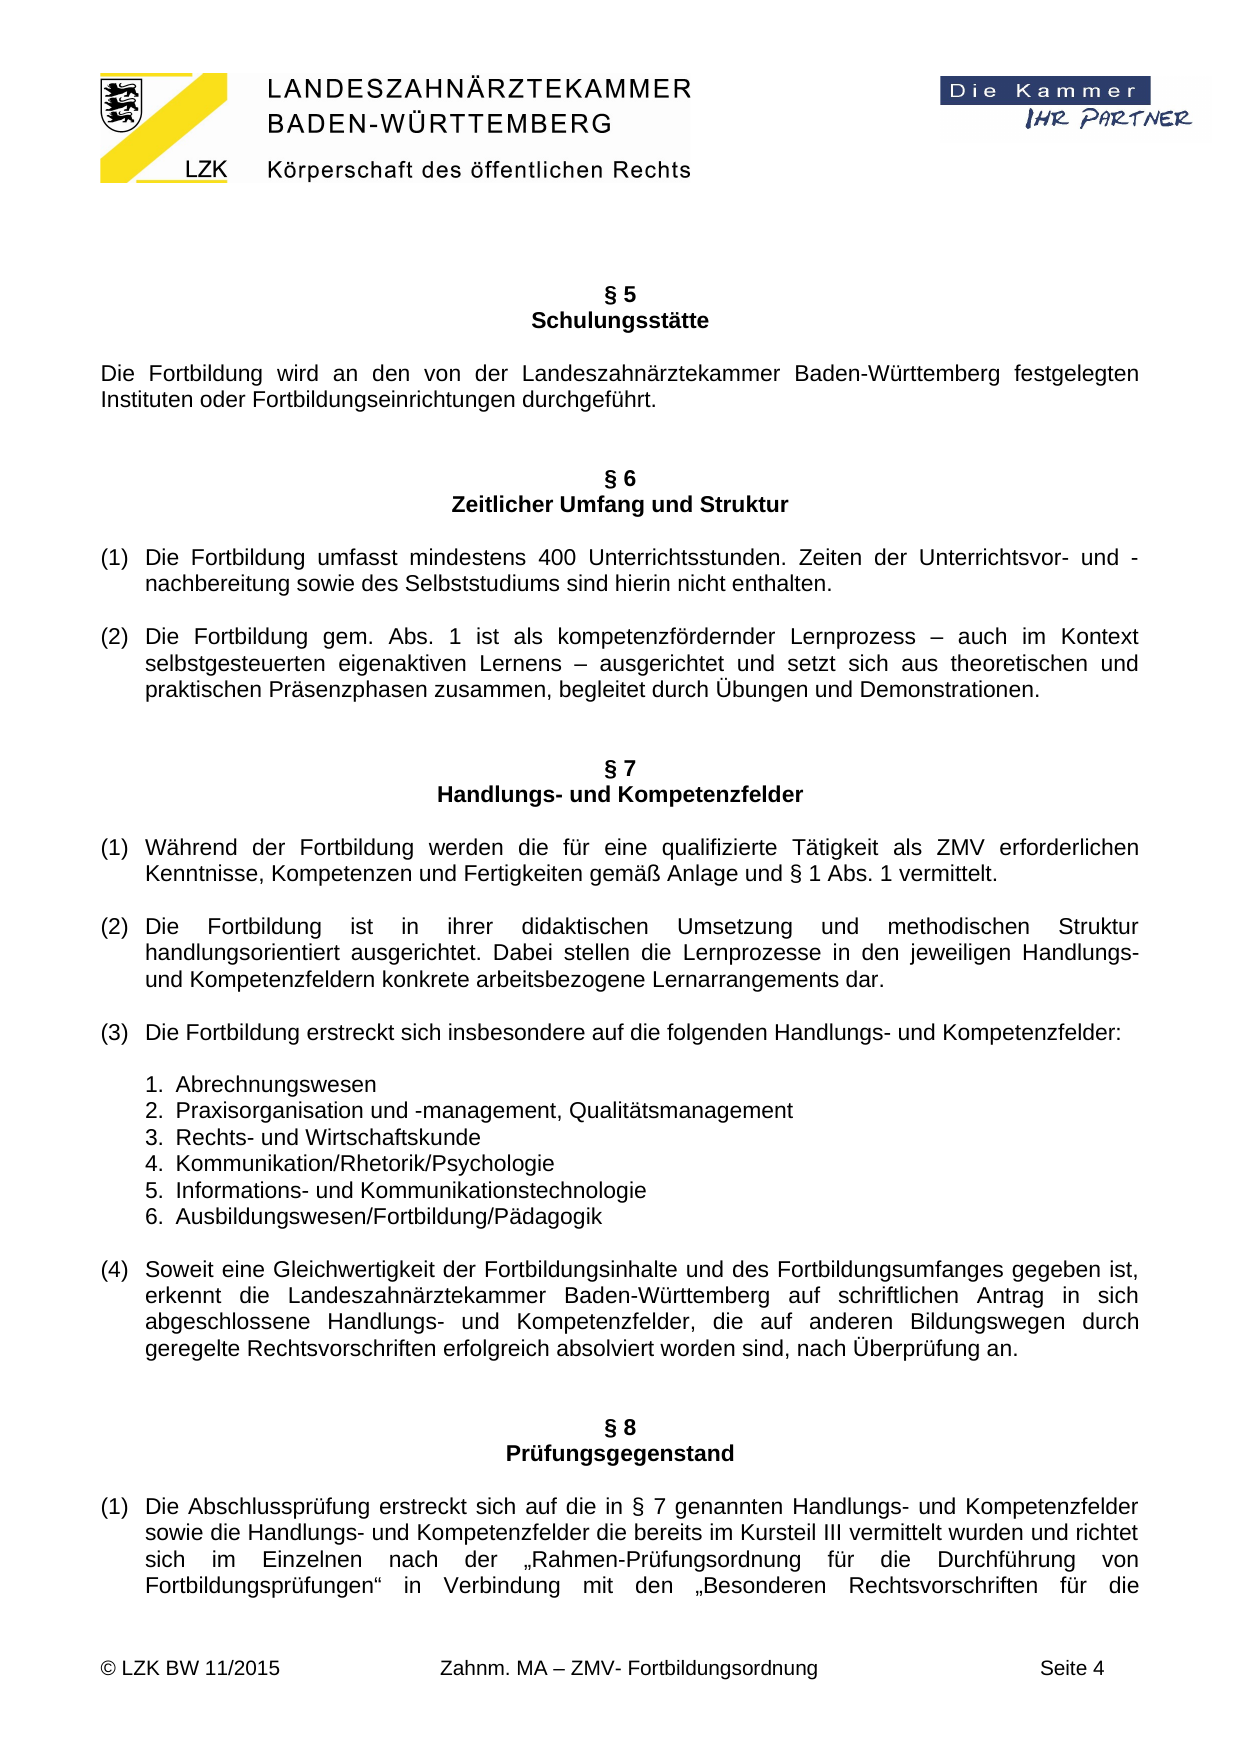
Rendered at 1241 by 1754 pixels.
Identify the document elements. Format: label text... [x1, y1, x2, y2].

list Abrechnungswesen [145, 1071, 1140, 1097]
picture [100, 73, 691, 183]
text Handlungs- und Kompetenzfelder [100, 781, 1140, 808]
list Informations- und Kommunikationstechnologie [145, 1177, 1140, 1203]
list Die Fortbildung erstreckt sich insbesondere auf die folgenden Handlungs- und Kompetenzfelder: [100, 1018, 1140, 1045]
list Rechts- und Wirtschaftskunde [145, 1124, 1140, 1150]
text § 6 [100, 465, 1140, 491]
list Während der Fortbildung werden die für eine qualifizierte Tätigkeit als ZMV erforderlichen Kenntnisse, Kompetenzen und Fertigkeiten gemäß Anlage und § 1 Abs. 1 vermittelt. [100, 834, 1140, 887]
list Soweit eine Gleichwertigkeit der Fortbildungsinhalte und des Fortbildungsumfanges gegeben ist, erkennt die Landeszahnärztekammer Baden-Württemberg auf schriftlichen Antrag in sich abgeschlossene Handlungs- und Kompetenzfelder, die auf anderen Bildungswegen durch geregelte Rechtsvorschriften erfolgreich absolviert worden sind, nach Überprüfung an. [100, 1256, 1140, 1361]
text Schulungsstätte [100, 307, 1140, 333]
text Prüfungsgegenstand [100, 1440, 1140, 1466]
list Kommunikation/Rhetorik/Psychologie [145, 1150, 1140, 1177]
picture [940, 76, 1213, 143]
list Die Fortbildung umfasst mindestens 400 Unterrichtsstunden. Zeiten der Unterrichtsvor- und -nachbereitung sowie des Selbststudiums sind hierin nicht enthalten. [100, 544, 1140, 597]
text Die Fortbildung wird an den von der Landeszahnärztekammer Baden-Württemberg festgelegten Instituten oder Fortbildungseinrichtungen durchgeführt. [100, 359, 1140, 412]
text § 8 [100, 1414, 1140, 1440]
text Zeitlicher Umfang und Struktur [100, 491, 1140, 518]
list Praxisorganisation und -management, Qualitätsmanagement [145, 1097, 1140, 1124]
list Die Fortbildung gem. Abs. 1 ist als kompetenzfördernder Lernprozess – auch im Kontext selbstgesteuerten eigenaktiven Lernens – ausgerichtet und setzt sich aus theoretischen und praktischen Präsenzphasen zusammen, begleitet durch Übungen und Demonstrationen. [100, 623, 1140, 702]
text § 7 [100, 755, 1140, 781]
list Die Fortbildung ist in ihrer didaktischen Umsetzung und methodischen Struktur handlungsorientiert ausgerichtet. Dabei stellen die Lernprozesse in den jeweiligen Handlungs- und Kompetenzfeldern konkrete arbeitsbezogene Lernarrangements dar. [100, 913, 1140, 992]
text § 5 [100, 281, 1140, 307]
list Ausbildungswesen/Fortbildung/Pädagogik [145, 1203, 1140, 1229]
